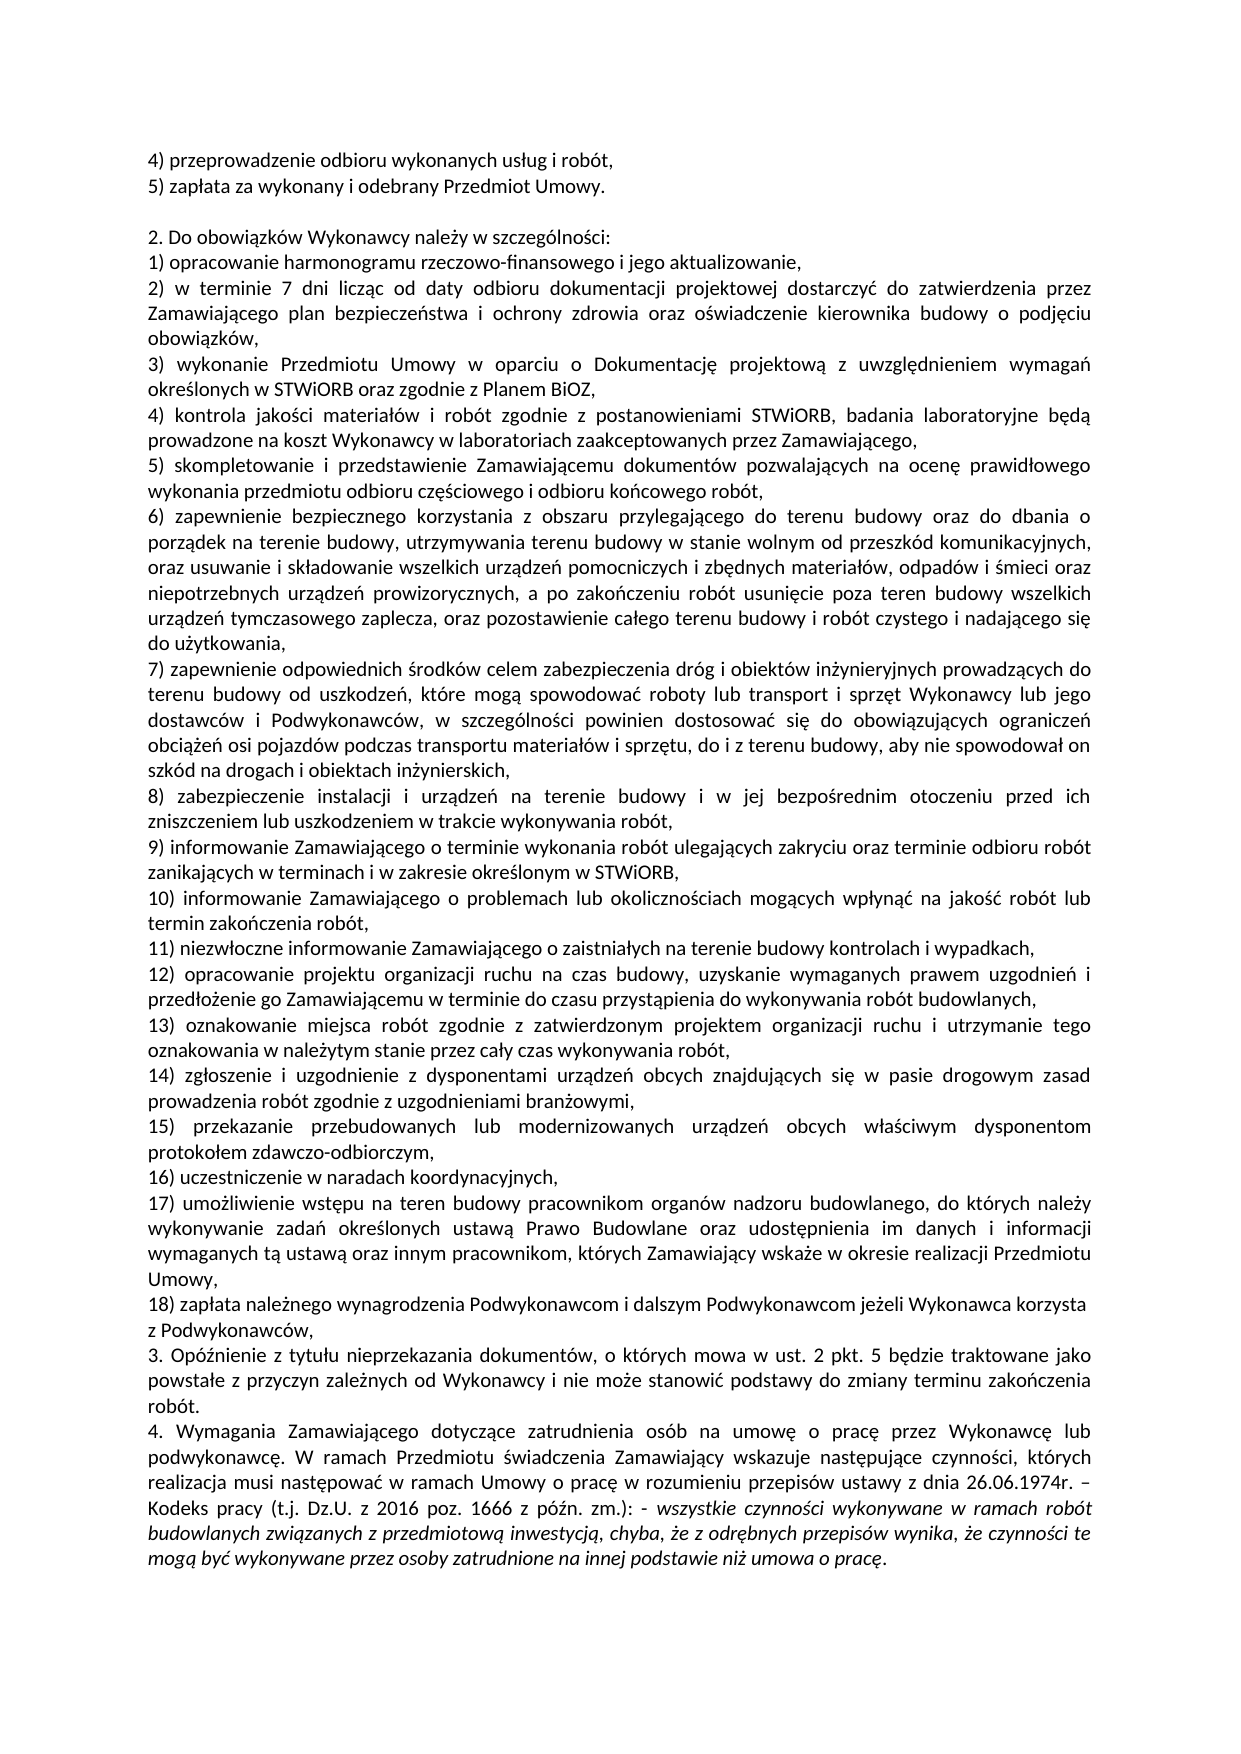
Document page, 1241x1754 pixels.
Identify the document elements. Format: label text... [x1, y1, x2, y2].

text 15) przekazanie przebudowanych lub modernizowanych urządzeń obcych właściwym dysponentom protokołem zdawczo-odbiorczym, [148, 1113, 1093, 1164]
text 10) informowanie Zamawiającego o problemach lub okolicznościach mogących wpłynąć na jakość robót lub termin zakończenia robót, [148, 885, 1093, 936]
text 9) informowanie Zamawiającego o terminie wykonania robót ulegających zakryciu oraz terminie odbioru robót zanikających w terminach i w zakresie określonym w STWiORB, [148, 834, 1093, 885]
text 17) umożliwienie wstępu na teren budowy pracownikom organów nadzoru budowlanego, do których należy wykonywanie zadań określonych ustawą Prawo Budowlane oraz udostępnienia im danych i informacji wymaganych tą ustawą oraz innym pracownikom, których Zamawiający wskaże w okresie realizacji Przedmiotu Umowy, [148, 1190, 1093, 1291]
text 6) zapewnienie bezpiecznego korzystania z obszaru przylegającego do terenu budowy oraz do dbania o porządek na terenie budowy, utrzymywania terenu budowy w stanie wolnym od przeszkód komunikacyjnych, oraz usuwanie i składowanie wszelkich urządzeń pomocniczych i zbędnych materiałów, odpadów i śmieci oraz niepotrzebnych urządzeń prowizorycznych, a po zakończeniu robót usunięcie poza teren budowy wszelkich urządzeń tymczasowego zaplecza, oraz pozostawienie całego terenu budowy i robót czystego i nadającego się do użytkowania, [148, 503, 1093, 656]
text 4) przeprowadzenie odbioru wykonanych usług i robót, [148, 148, 1093, 173]
text 4. Wymagania Zamawiającego dotyczące zatrudnienia osób na umowę o pracę przez Wykonawcę lub podwykonawcę. W ramach Przedmiotu świadczenia Zamawiający wskazuje następujące czynności, których realizacja musi następować w ramach Umowy o pracę w rozumieniu przepisów ustawy z dnia 26.06.1974r. – Kodeks pracy (t.j. Dz.U. z 2016 poz. 1666 z późn. zm.): - wszystkie czynności wykonywane w ramach robót budowlanych związanych z przedmiotową inwestycją, chyba, że z odrębnych przepisów wynika, że czynności te mogą być wykonywane przez osoby zatrudnione na innej podstawie niż umowa o pracę. [148, 1418, 1093, 1571]
text 18) zapłata należnego wynagrodzenia Podwykonawcom i dalszym Podwykonawcom jeżeli Wykonawca korzysta [148, 1291, 1093, 1317]
text 4) kontrola jakości materiałów i robót zgodnie z postanowieniami STWiORB, badania laboratoryjne będą prowadzone na koszt Wykonawcy w laboratoriach zaakceptowanych przez Zamawiającego, [148, 402, 1093, 453]
text 7) zapewnienie odpowiednich środków celem zabezpieczenia dróg i obiektów inżynieryjnych prowadzących do terenu budowy od uszkodzeń, które mogą spowodować roboty lub transport i sprzęt Wykonawcy lub jego dostawców i Podwykonawców, w szczególności powinien dostosować się do obowiązujących ograniczeń obciążeń osi pojazdów podczas transportu materiałów i sprzętu, do i z terenu budowy, aby nie spowodował on szkód na drogach i obiektach inżynierskich, [148, 656, 1093, 783]
text 2. Do obowiązków Wykonawcy należy w szczególności: [148, 224, 1093, 249]
text 8) zabezpieczenie instalacji i urządzeń na terenie budowy i w jej bezpośrednim otoczeniu przed ich zniszczeniem lub uszkodzeniem w trakcie wykonywania robót, [148, 783, 1093, 834]
text 12) opracowanie projektu organizacji ruchu na czas budowy, uzyskanie wymaganych prawem uzgodnień i przedłożenie go Zamawiającemu w terminie do czasu przystąpienia do wykonywania robót budowlanych, [148, 961, 1093, 1012]
text 2) w terminie 7 dni licząc od daty odbioru dokumentacji projektowej dostarczyć do zatwierdzenia przez Zamawiającego plan bezpieczeństwa i ochrony zdrowia oraz oświadczenie kierownika budowy o podjęciu obowiązków, [148, 275, 1093, 351]
text 11) niezwłoczne informowanie Zamawiającego o zaistniałych na terenie budowy kontrolach i wypadkach, [148, 936, 1093, 961]
text 16) uczestniczenie w naradach koordynacyjnych, [148, 1164, 1093, 1190]
text 1) opracowanie harmonogramu rzeczowo-finansowego i jego aktualizowanie, [148, 249, 1093, 275]
text 13) oznakowanie miejsca robót zgodnie z zatwierdzonym projektem organizacji ruchu i utrzymanie tego oznakowania w należytym stanie przez cały czas wykonywania robót, [148, 1012, 1093, 1063]
text 3. Opóźnienie z tytułu nieprzekazania dokumentów, o których mowa w ust. 2 pkt. 5 będzie traktowane jako powstałe z przyczyn zależnych od Wykonawcy i nie może stanowić podstawy do zmiany terminu zakończenia robót. [148, 1342, 1093, 1418]
text 5) skompletowanie i przedstawienie Zamawiającemu dokumentów pozwalających na ocenę prawidłowego wykonania przedmiotu odbioru częściowego i odbioru końcowego robót, [148, 453, 1093, 503]
text z Podwykonawców, [148, 1317, 1093, 1342]
text 14) zgłoszenie i uzgodnienie z dysponentami urządzeń obcych znajdujących się w pasie drogowym zasad prowadzenia robót zgodnie z uzgodnieniami branżowymi, [148, 1063, 1093, 1113]
text 3) wykonanie Przedmiotu Umowy w oparciu o Dokumentację projektową z uwzględnieniem wymagań określonych w STWiORB oraz zgodnie z Planem BiOZ, [148, 351, 1093, 402]
text 5) zapłata za wykonany i odebrany Przedmiot Umowy. [148, 173, 1093, 198]
